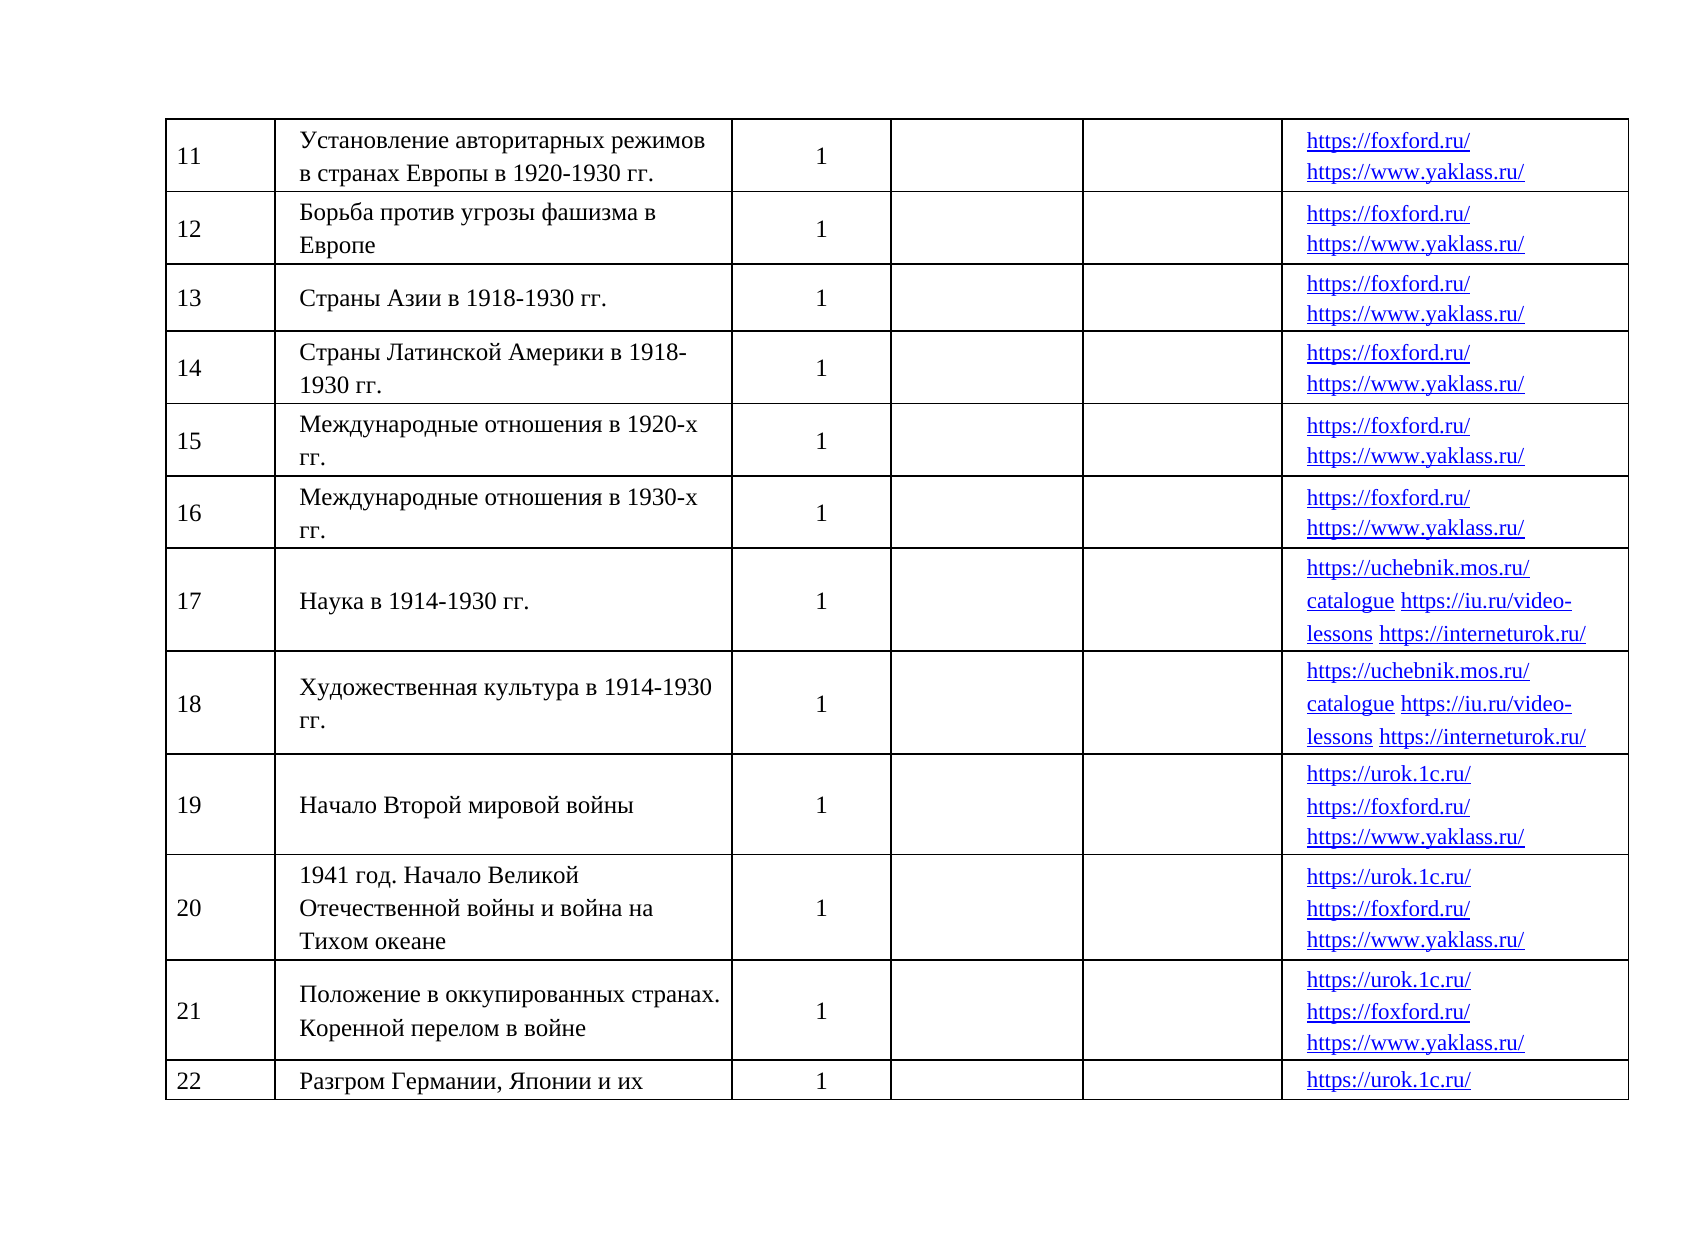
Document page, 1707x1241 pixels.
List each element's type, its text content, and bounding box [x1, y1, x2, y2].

table_cell 1 [733, 855, 890, 959]
table_cell Страны Азии в 1918-1930 гг. [276, 265, 731, 330]
table_cell 20 [167, 855, 274, 959]
table_cell [892, 1061, 1082, 1098]
table_cell Начало Второй мировой войны [276, 755, 731, 853]
table_cell 14 [167, 332, 274, 402]
table_cell [1084, 549, 1281, 650]
table_cell 1 [733, 961, 890, 1059]
table_cell Положение в оккупированных странах. Коренной перелом в войне [276, 961, 731, 1059]
table_cell [892, 477, 1082, 547]
table_cell [892, 549, 1082, 650]
table_cell [1084, 477, 1281, 547]
table_cell [892, 120, 1082, 191]
table_cell https://foxford.ru/ https://www.yaklass.ru/ [1283, 265, 1628, 330]
table_cell 1 [733, 192, 890, 263]
table_cell Международные отношения в 1930-х гг. [276, 477, 731, 547]
table_cell 16 [167, 477, 274, 547]
table_cell [1084, 192, 1281, 263]
table_cell 12 [167, 192, 274, 263]
table_cell Наука в 1914-1930 гг. [276, 549, 731, 650]
table_cell 22 [167, 1061, 274, 1098]
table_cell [1283, 192, 1628, 263]
table_cell https://urok.1c.ru/ https://foxford.ru/ https://www.yaklass.ru/ [1283, 755, 1628, 853]
table_cell https://foxford.ru/ https://www.yaklass.ru/ [1283, 404, 1628, 475]
table_cell https://uchebnik.mos.ru/catalogue https://iu.ru/video-lessons https://interneturok.ru/ [1283, 549, 1628, 650]
table_cell Художественная культура в 1914-1930 гг. [276, 652, 731, 753]
table_cell [892, 192, 1082, 263]
table_cell [892, 855, 1082, 959]
table_cell 21 [167, 961, 274, 1059]
table_cell Международные отношения в 1920-х гг. [276, 404, 731, 475]
table_cell 1 [733, 120, 890, 191]
table_cell 1941 год. Начало Великой Отечественной войны и война на Тихом океане [276, 855, 731, 959]
table_cell https://uchebnik.mos.ru/catalogue https://iu.ru/video-lessons https://interneturok.ru/ [1283, 652, 1628, 753]
table_cell [892, 755, 1082, 853]
table_cell 19 [167, 755, 274, 853]
table_cell https://foxford.ru/ https://www.yaklass.ru/ [1283, 332, 1628, 402]
table_cell [1084, 961, 1281, 1059]
table_cell https://foxford.ru/ https://www.yaklass.ru/ [1283, 477, 1628, 547]
table_cell [1084, 332, 1281, 402]
table_cell [892, 265, 1082, 330]
table_cell 1 [733, 477, 890, 547]
table_cell 17 [167, 549, 274, 650]
table_cell Установление авторитарных режимов в странах Европы в 1920-1930 гг. [276, 120, 731, 191]
table_cell 1 [733, 265, 890, 330]
table_cell [1084, 404, 1281, 475]
table_cell 15 [167, 404, 274, 475]
table_cell [1084, 652, 1281, 753]
table_cell [892, 404, 1082, 475]
table_cell [1084, 755, 1281, 853]
table_cell Борьба против угрозы фашизма в Европе [276, 192, 731, 263]
table_cell 1 [733, 404, 890, 475]
table_cell [892, 961, 1082, 1059]
table_cell [1084, 120, 1281, 191]
table_cell 13 [167, 265, 274, 330]
table_cell 1 [733, 755, 890, 853]
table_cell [1283, 120, 1628, 191]
table_cell [892, 652, 1082, 753]
table_cell [1084, 1061, 1281, 1098]
table_cell Страны Латинской Америки в 1918-1930 гг. [276, 332, 731, 402]
table_cell 11 [167, 120, 274, 191]
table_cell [1283, 1061, 1628, 1098]
table_cell 1 [733, 1061, 890, 1098]
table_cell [1283, 961, 1628, 1059]
table_cell [892, 332, 1082, 402]
table_cell 1 [733, 652, 890, 753]
table_cell 1 [733, 549, 890, 650]
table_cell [276, 1061, 731, 1098]
table_cell [1084, 855, 1281, 959]
table_cell 1 [733, 332, 890, 402]
table_cell 18 [167, 652, 274, 753]
table_cell [1084, 265, 1281, 330]
table_cell https://urok.1c.ru/ https://foxford.ru/ https://www.yaklass.ru/ [1283, 855, 1628, 959]
